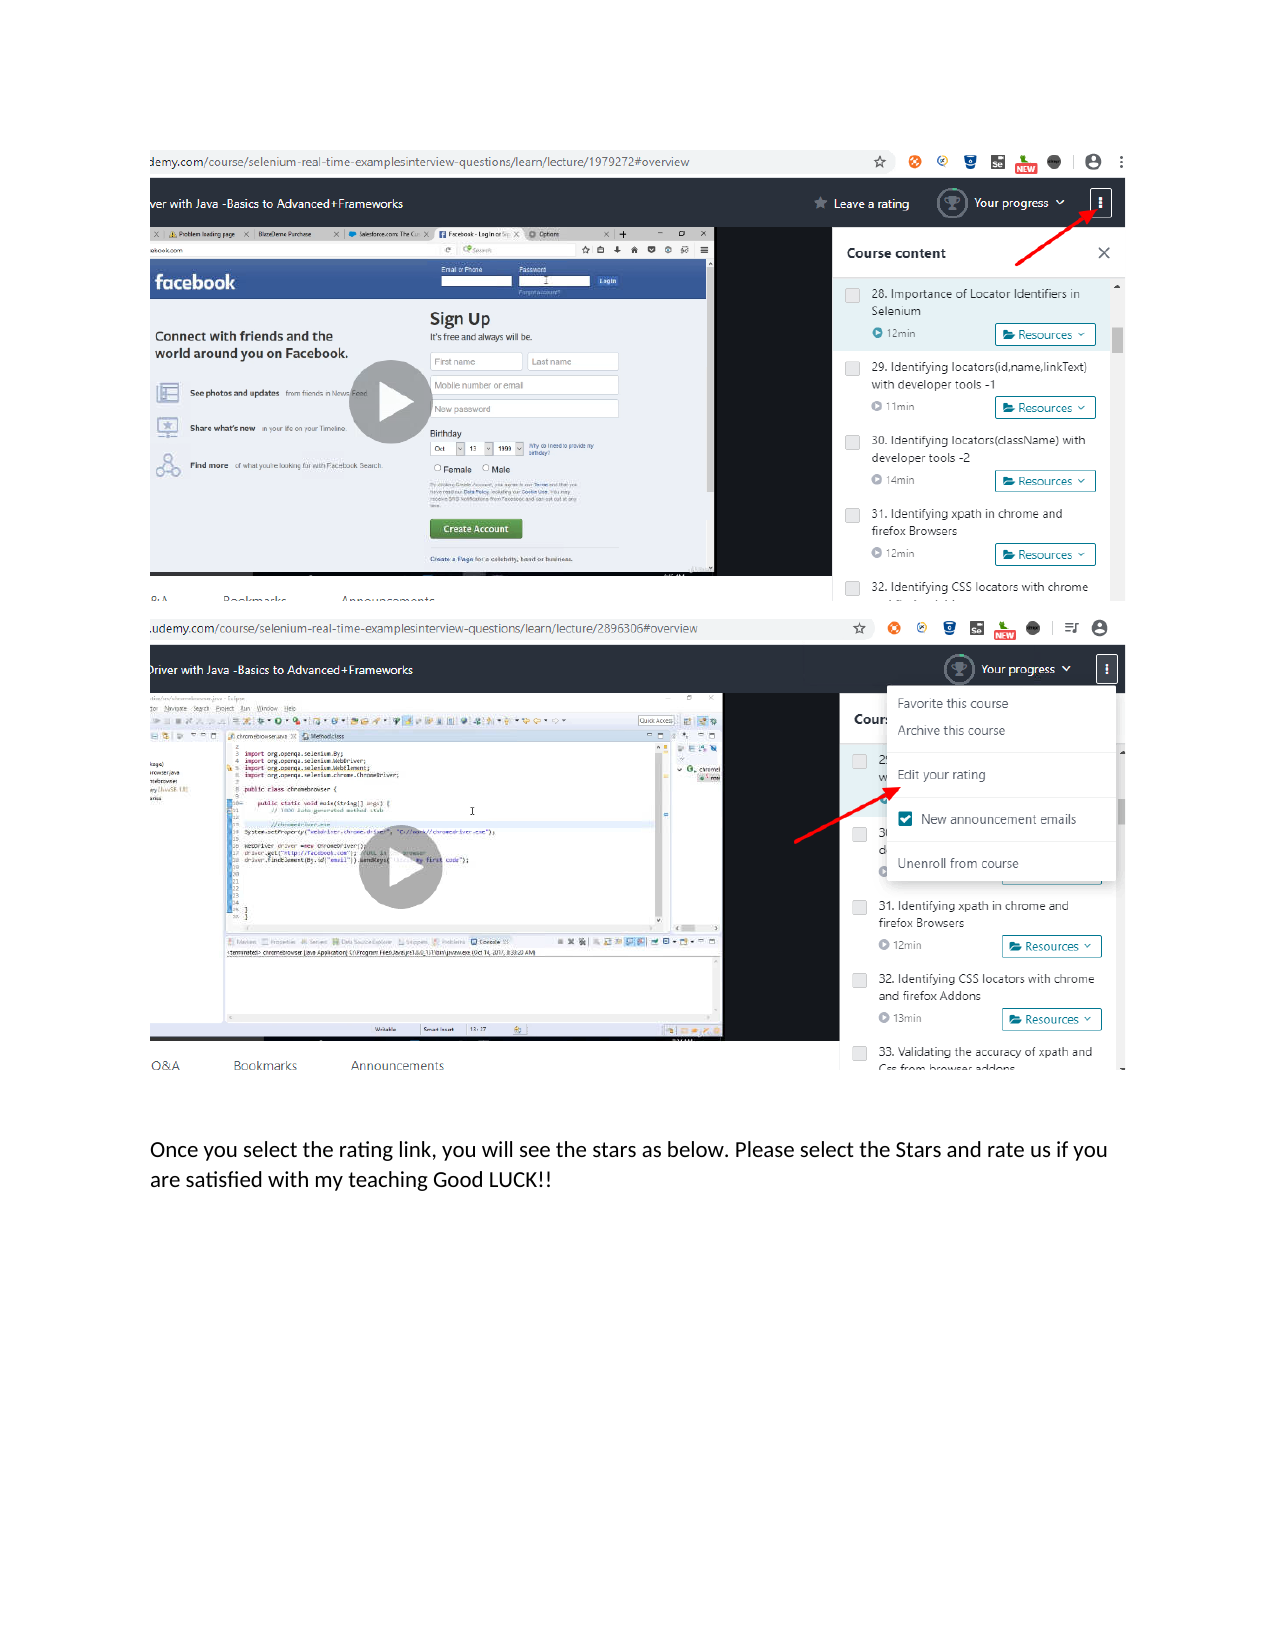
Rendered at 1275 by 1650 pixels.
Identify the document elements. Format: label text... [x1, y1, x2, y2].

text Once you select the rating link, you will see the stars as below. Please select the Stars and rate us if you are satisfied with my teaching Good LUCK!! [150, 1135, 1125, 1193]
picture [150, 150, 1125, 601]
picture [150, 619, 1125, 1070]
